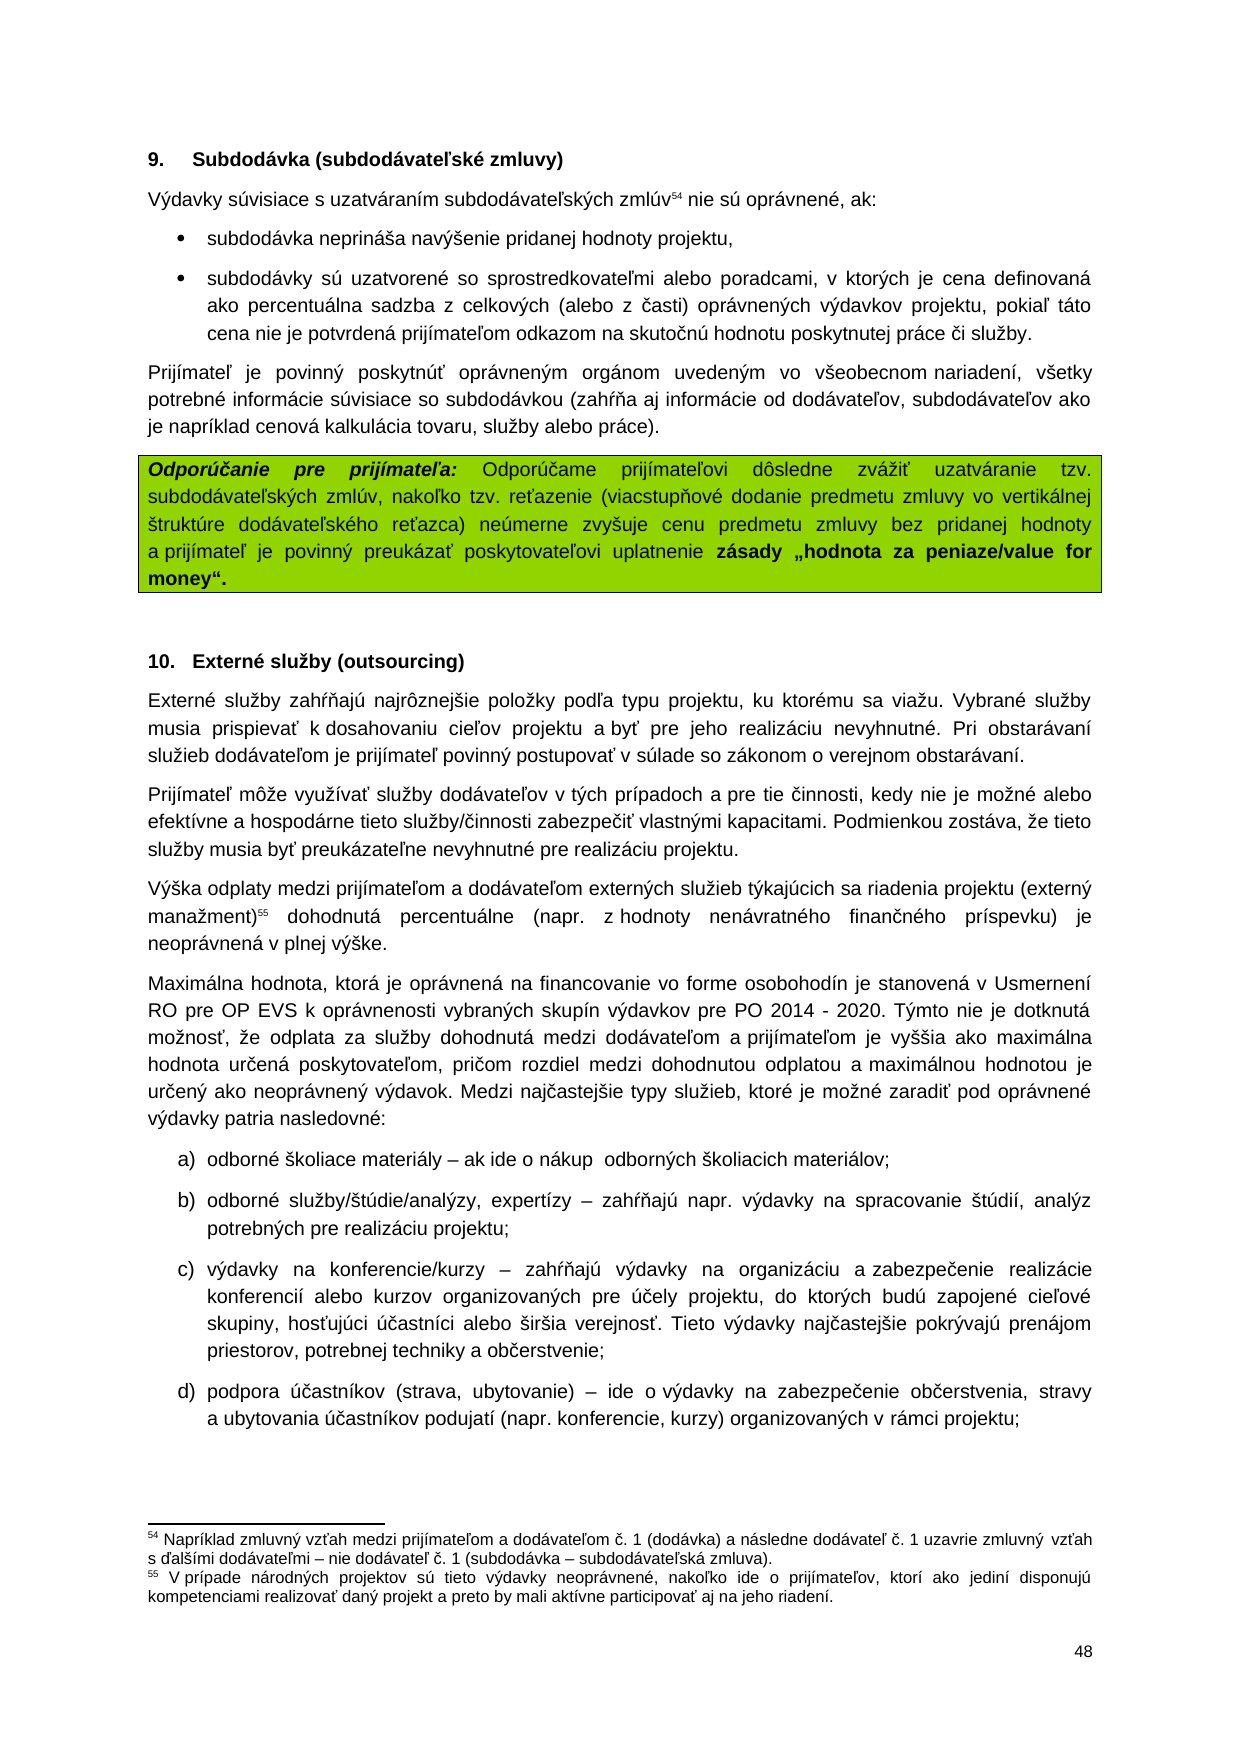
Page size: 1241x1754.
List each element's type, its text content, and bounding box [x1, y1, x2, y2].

list odborné služby/štúdie/analýzy, expertízy – zahŕňajú napr. výdavky na spracovanie štúdií, analýz potrebných pre realizáciu projektu; [177, 1188, 1092, 1239]
list výdavky na konferencie/kurzy – zahŕňajú výdavky na organizáciu a zabezpečenie realizácie konferencií alebo kurzov organizovaných pre účely projektu, do ktorých budú zapojené cieľové skupiny, hosťujúci účastníci alebo širšia verejnosť. Tieto výdavky najčastejšie pokrývajú prenájom priestorov, potrebnej techniky a občerstvenie; [177, 1256, 1092, 1362]
text Výška odplaty medzi prijímateľom a dodávateľom externých služieb týkajúcich sa riadenia projektu (externý manažment) dohodnutá percentuálne (napr. z hodnoty nenávratného finančného príspevku) je neoprávnená v plnej výške. [148, 877, 1092, 954]
text subdodávka neprináša navýšenie pridanej hodnoty projektu, [177, 227, 1092, 250]
list Odporúčanie pre prijímateľa: Odporúčame prijímateľovi dôsledne zvážiť uzatváranie tzv. subdodávateľských zmlúv, nakoľko tzv. reťazenie (viacstupňové dodanie predmetu zmluvy vo vertikálnej štruktúre dodávateľského reťazca) neúmerne zvyšuje cenu predmetu zmluvy bez pridanej hodnoty a prijímateľ je povinný preukázať poskytovateľovi uplatnenie zásady „hodnota za peniaze/value for money“. [139, 456, 1101, 592]
text Prijímateľ je povinný poskytnúť oprávneným orgánom uvedeným vo všeobecnom nariadení, všetky potrebné informácie súvisiace so subdodávkou (zahŕňa aj informácie od dodávateľov, subdodávateľov ako je napríklad cenová kalkulácia tovaru, služby alebo práce). [148, 361, 1092, 438]
list Externé služby (outsourcing) [148, 649, 1092, 672]
text subdodávky sú uzatvorené so sprostredkovateľmi alebo poradcami, v ktorých je cena definovaná ako percentuálna sadzba z celkových (alebo z časti) oprávnených výdavkov projektu, pokiaľ táto cena nie je potvrdená prijímateľom odkazom na skutočnú hodnotu poskytnutej práce či služby. [177, 267, 1092, 344]
list odborné školiace materiály – ak ide o nákup odborných školiacich materiálov; [177, 1147, 1092, 1171]
list Subdodávka (subdodávateľské zmluvy) [148, 148, 1092, 170]
list podpora účastníkov (strava, ubytovanie) – ide o výdavky na zabezpečenie občerstvenia, stravy a ubytovania účastníkov podujatí (napr. konferencie, kurzy) organizovaných v rámci projektu; [177, 1379, 1092, 1430]
text Prijímateľ môže využívať služby dodávateľov v tých prípadoch a pre tie činnosti, kedy nie je možné alebo efektívne a hospodárne tieto služby/činnosti zabezpečiť vlastnými kapacitami. Podmienkou zostáva, že tieto služby musia byť preukázateľne nevyhnutné pre realizáciu projektu. [148, 783, 1092, 860]
text Maximálna hodnota, ktorá je oprávnená na financovanie vo forme osobohodín je stanovená v Usmernení RO pre OP EVS k oprávnenosti vybraných skupín výdavkov pre PO 2014 - 2020. Týmto nie je dotknutá možnosť, že odplata za služby dohodnutá medzi dodávateľom a prijímateľom je vyššia ako maximálna hodnota určená poskytovateľom, pričom rozdiel medzi dohodnutou odplatou a maximálnou hodnotou je určený ako neoprávnený výdavok. Medzi najčastejšie typy služieb, ktoré je možné zaradiť pod oprávnené výdavky patria nasledovné: [148, 971, 1092, 1130]
text Externé služby zahŕňajú najrôznejšie položky podľa typu projektu, ku ktorému sa viažu. Vybrané služby musia prispievať k dosahovaniu cieľov projektu a byť pre jeho realizáciu nevyhnutné. Pri obstarávaní služieb dodávateľom je prijímateľ povinný postupovať v súlade so zákonom o verejnom obstarávaní. [148, 689, 1092, 766]
text Výdavky súvisiace s uzatváraním subdodávateľských zmlúv nie sú oprávnené, ak: [148, 187, 1092, 210]
